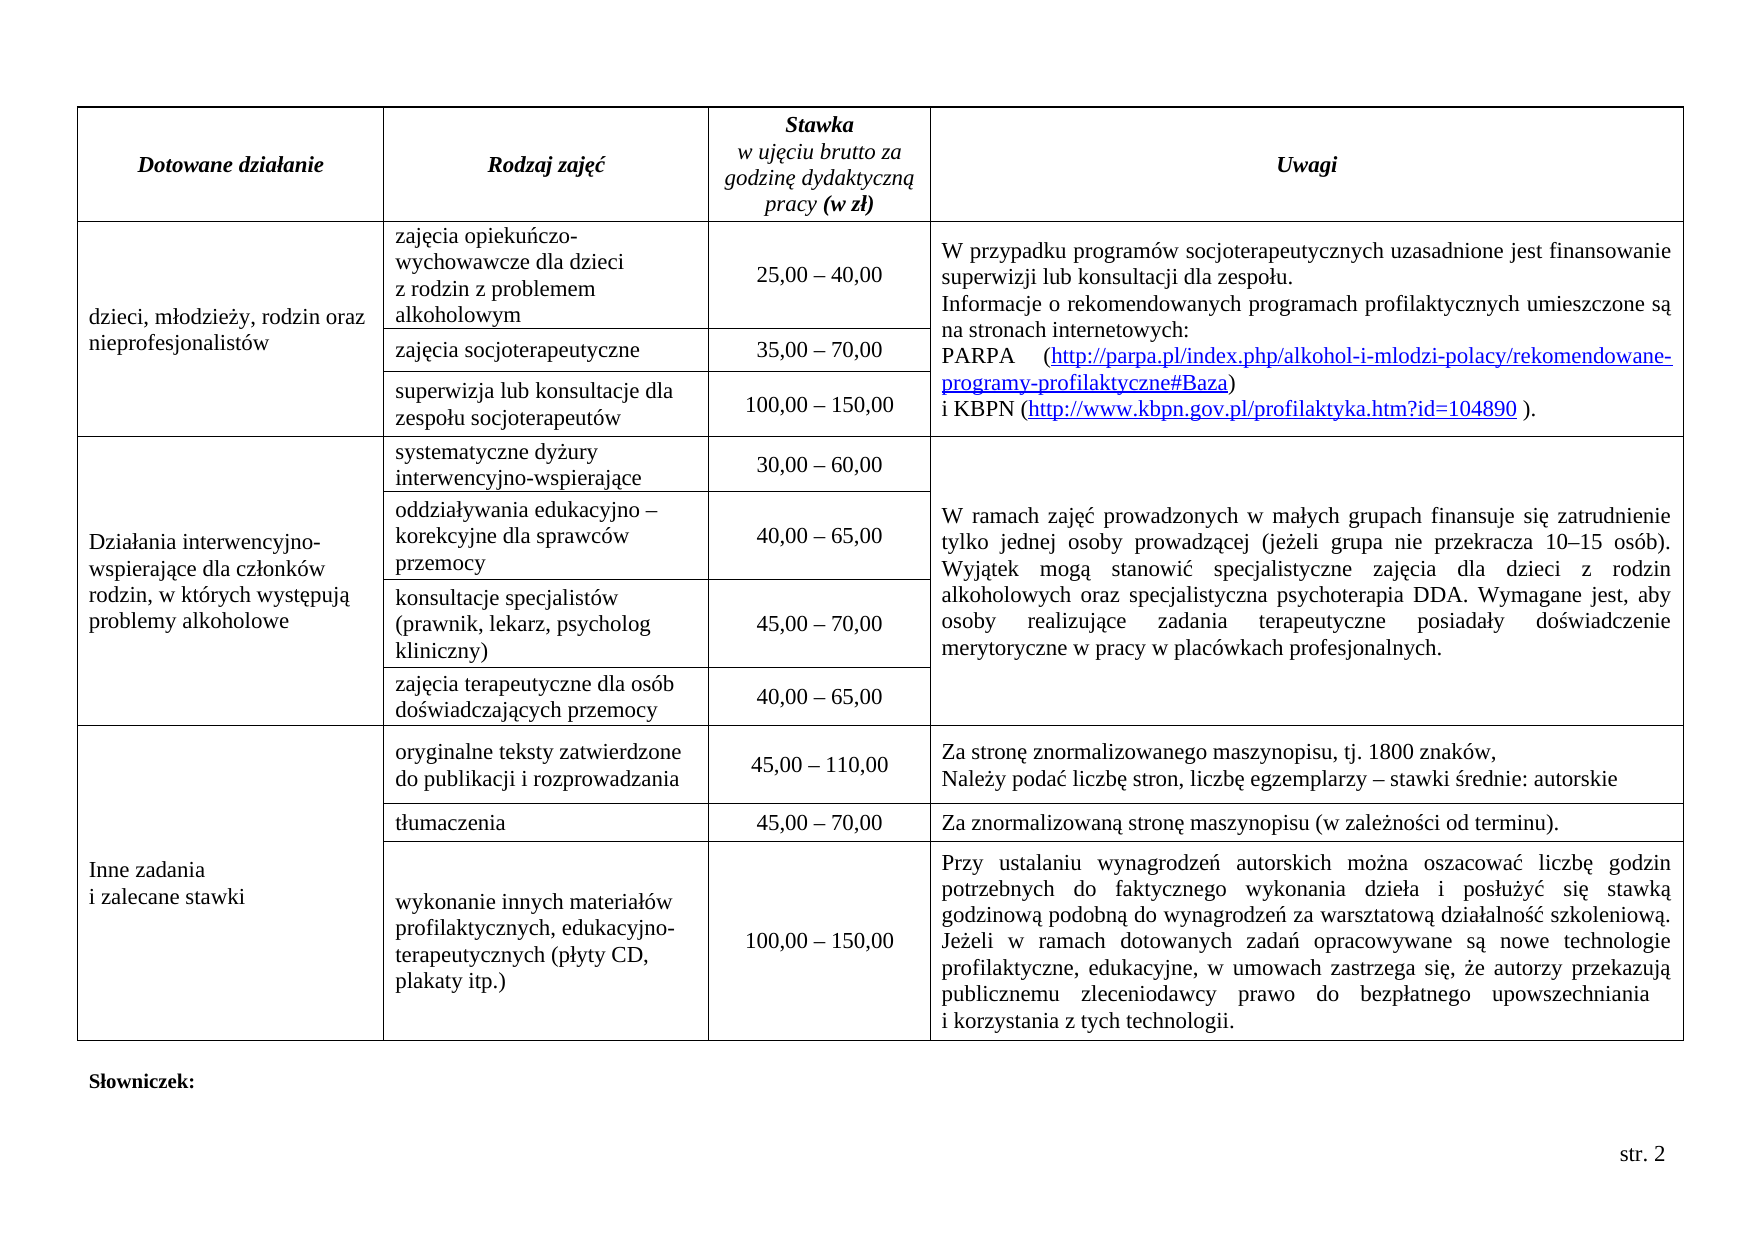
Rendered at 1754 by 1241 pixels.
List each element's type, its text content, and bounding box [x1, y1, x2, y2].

table_cell zajęcia terapeutyczne dla osób doświadczających przemocy [384, 668, 708, 725]
table_cell oddziaływania edukacyjno – korekcyjne dla sprawców przemocy [384, 492, 708, 579]
table_cell Za znormalizowaną stronę maszynopisu (w zależności od terminu). [931, 804, 1683, 841]
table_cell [931, 222, 1683, 436]
table_cell 40,00 – 65,00 [709, 668, 930, 725]
table_cell systematyczne dyżury interwencyjno-wspierające [384, 437, 708, 491]
table_cell zajęcia opiekuńczo-wychowawcze dla dzieci z rodzin z problemem alkoholowym [384, 222, 708, 327]
table_cell 45,00 – 70,00 [709, 580, 930, 667]
table_cell 100,00 – 150,00 [709, 842, 930, 1039]
table_header Rodzaj zajęć [384, 108, 708, 221]
table_cell Działania interwencyjno-wspierające dla członków rodzin, w których występują problemy alkoholowe [78, 437, 383, 725]
table_cell 40,00 – 65,00 [709, 492, 930, 579]
table_cell 45,00 – 70,00 [709, 804, 930, 841]
table_header Dotowane działanie [78, 108, 383, 221]
table_cell konsultacje specjalistów (prawnik, lekarz, psycholog kliniczny) [384, 580, 708, 667]
table_cell 35,00 – 70,00 [709, 329, 930, 371]
table_cell Przy ustalaniu wynagrodzeń autorskich można oszacować liczbę godzin potrzebnych do faktycznego wykonania dzieła i posłużyć się stawką godzinową podobną do wynagrodzeń za warsztatową działalność szkoleniową. Jeżeli w ramach dotowanych zadań opracowywane są nowe technologie profilaktyczne, edukacyjne, w umowach zastrzega się, że autorzy przekazują publicznemu zleceniodawcy prawo do bezpłatnego upowszechniania i korzystania z tych technologii. [931, 842, 1683, 1039]
table_cell 25,00 – 40,00 [709, 222, 930, 327]
table_header Stawka w ujęciu brutto za godzinę dydaktyczną pracy (w zł) [709, 108, 930, 221]
table_cell Inne zadania i zalecane stawki [78, 726, 383, 1039]
text Słowniczek: [89, 1069, 1665, 1093]
table_cell superwizja lub konsultacje dla zespołu socjoterapeutów [384, 372, 708, 436]
table_cell oryginalne teksty zatwierdzone do publikacji i rozprowadzania [384, 726, 708, 803]
table_cell wykonanie innych materiałów profilaktycznych, edukacyjno-terapeutycznych (płyty CD, plakaty itp.) [384, 842, 708, 1039]
table_cell W ramach zajęć prowadzonych w małych grupach finansuje się zatrudnienie tylko jednej osoby prowadzącej (jeżeli grupa nie przekracza 10–15 osób). Wyjątek mogą stanowić specjalistyczne zajęcia dla dzieci z rodzin alkoholowych oraz specjalistyczna psychoterapia DDA. Wymagane jest, aby osoby realizujące zadania terapeutyczne posiadały doświadczenie merytoryczne w pracy w placówkach profesjonalnych. [931, 437, 1683, 725]
table_cell tłumaczenia [384, 804, 708, 841]
table_cell 45,00 – 110,00 [709, 726, 930, 803]
table_header Uwagi [931, 108, 1683, 221]
table_cell Za stronę znormalizowanego maszynopisu, tj. 1800 znaków, Należy podać liczbę stron, liczbę egzemplarzy – stawki średnie: autorskie [931, 726, 1683, 803]
table_cell 30,00 – 60,00 [709, 437, 930, 491]
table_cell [78, 222, 383, 436]
table_cell zajęcia socjoterapeutyczne [384, 329, 708, 371]
table_cell 100,00 – 150,00 [709, 372, 930, 436]
